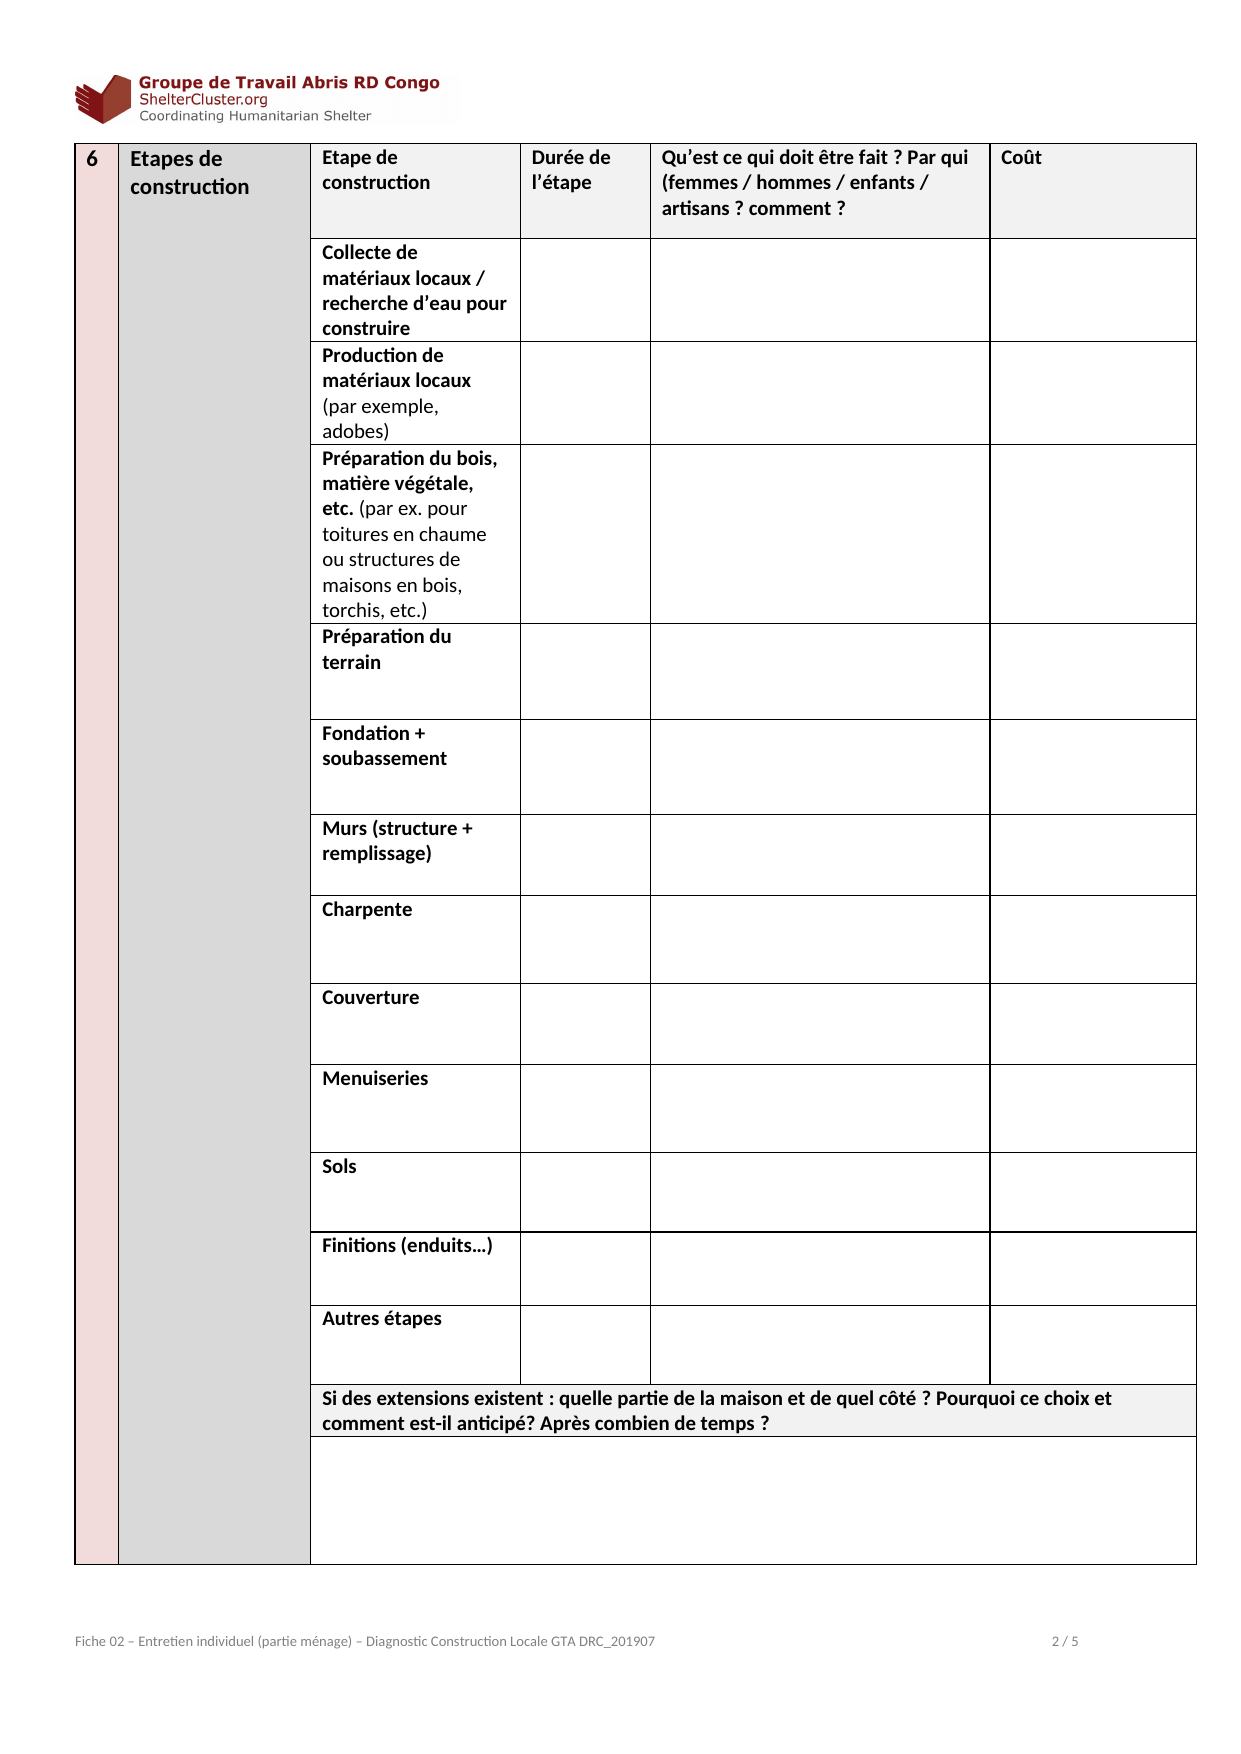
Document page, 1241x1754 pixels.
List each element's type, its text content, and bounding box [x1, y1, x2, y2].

table_cell [521, 342, 650, 444]
table_cell [991, 1306, 1196, 1384]
table_cell [651, 445, 989, 623]
table_cell Finitions (enduits…) [311, 1233, 520, 1304]
table_cell Charpente [311, 896, 520, 983]
table_cell Fondation + soubassement [311, 720, 520, 814]
table_cell [991, 984, 1196, 1064]
table_cell [311, 1437, 1196, 1564]
table_cell [521, 984, 650, 1064]
table_cell 6 [76, 144, 118, 1564]
table_cell Qu’est ce qui doit être fait ? Par qui (femmes / hommes / enfants / artisans ? comment ? [651, 144, 989, 238]
table_cell [651, 896, 989, 983]
table_cell [521, 896, 650, 983]
picture [75, 75, 461, 124]
table_cell Sols [311, 1153, 520, 1231]
table_cell [651, 624, 989, 719]
table_cell [651, 1233, 989, 1304]
table_cell Autres étapes [311, 1306, 520, 1384]
table_cell [991, 896, 1196, 983]
table_cell Production de matériaux locaux (par exemple, adobes) [311, 342, 520, 444]
table_cell [991, 815, 1196, 895]
table_cell Etape de construction [311, 144, 520, 238]
table_cell Couverture [311, 984, 520, 1064]
table_cell Préparation du bois, matière végétale, etc. (par ex. pour toitures en chaume ou structures de maisons en bois, torchis, etc.) [311, 445, 520, 623]
table_cell [991, 239, 1196, 341]
table_cell [521, 1233, 650, 1304]
table_cell Menuiseries [311, 1065, 520, 1152]
table_cell Si des extensions existent : quelle partie de la maison et de quel côté ? Pourquoi ce choix et comment est-il anticipé? Après combien de temps ? [311, 1385, 1196, 1436]
table_cell [991, 720, 1196, 814]
table_cell [651, 815, 989, 895]
table_cell [651, 1153, 989, 1231]
table_cell Préparation du terrain [311, 624, 520, 719]
table_cell [991, 342, 1196, 444]
table_cell Coût [991, 144, 1196, 238]
table_cell Collecte de matériaux locaux / recherche d’eau pour construire [311, 239, 520, 341]
table_cell [991, 1153, 1196, 1231]
table_cell Durée de l’étape [521, 144, 650, 238]
table_cell [521, 815, 650, 895]
table_cell [521, 1065, 650, 1152]
table_cell [521, 1153, 650, 1231]
table_cell [651, 984, 989, 1064]
table_cell [651, 720, 989, 814]
table_cell [651, 1065, 989, 1152]
table_cell [651, 239, 989, 341]
table_cell [991, 1233, 1196, 1304]
table_cell [521, 720, 650, 814]
table_cell [521, 445, 650, 623]
table_cell [651, 1306, 989, 1384]
table_cell [991, 624, 1196, 719]
table_cell [991, 445, 1196, 623]
table_cell Murs (structure + remplissage) [311, 815, 520, 895]
table_cell [521, 239, 650, 341]
table_cell [521, 624, 650, 719]
table_cell [521, 1306, 650, 1384]
table_cell Etapes de construction [119, 144, 310, 1564]
table_cell [651, 342, 989, 444]
table_cell [991, 1065, 1196, 1152]
